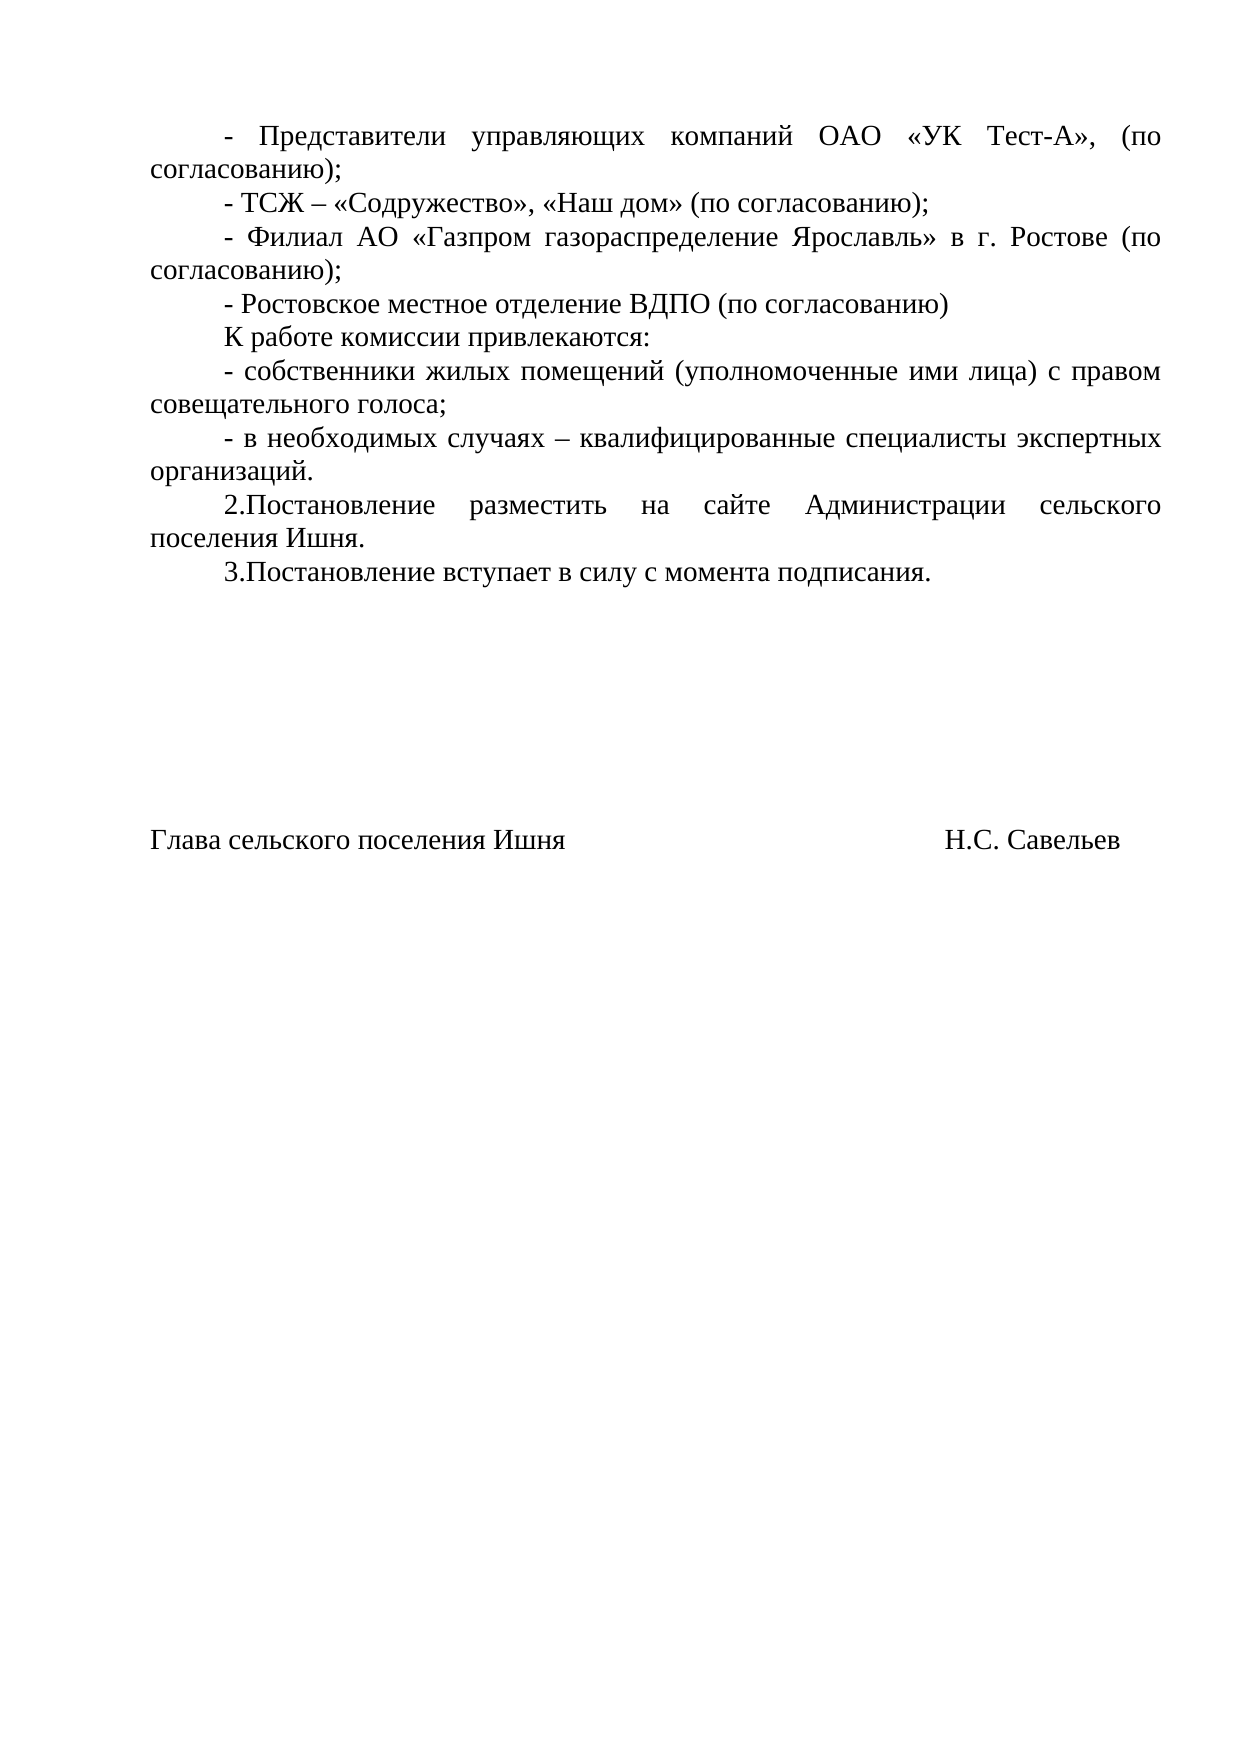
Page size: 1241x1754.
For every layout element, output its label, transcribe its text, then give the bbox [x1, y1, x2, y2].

text Глава сельского поселения Ишня Н.С. Савельев [150, 822, 1162, 856]
text К работе комиссии привлекаются: [150, 319, 1162, 353]
text - в необходимых случаях – квалифицированные специалисты экспертных организаций. [150, 420, 1162, 487]
text - собственники жилых помещений (уполномоченные ими лица) с правом совещательного голоса; [150, 353, 1162, 420]
text - Филиал АО «Газпром газораспределение Ярославль» в г. Ростове (по согласованию); [150, 219, 1162, 286]
text 2.Постановление разместить на сайте Администрации сельского поселения Ишня. [150, 487, 1162, 554]
text - Ростовское местное отделение ВДПО (по согласованию) [150, 286, 1162, 319]
text 3.Постановление вступает в силу с момента подписания. [150, 554, 1162, 588]
text - Представители управляющих компаний ОАО «УК Тест-А», (по согласованию); [150, 118, 1162, 185]
text - ТСЖ – «Содружество», «Наш дом» (по согласованию); [150, 185, 1162, 219]
